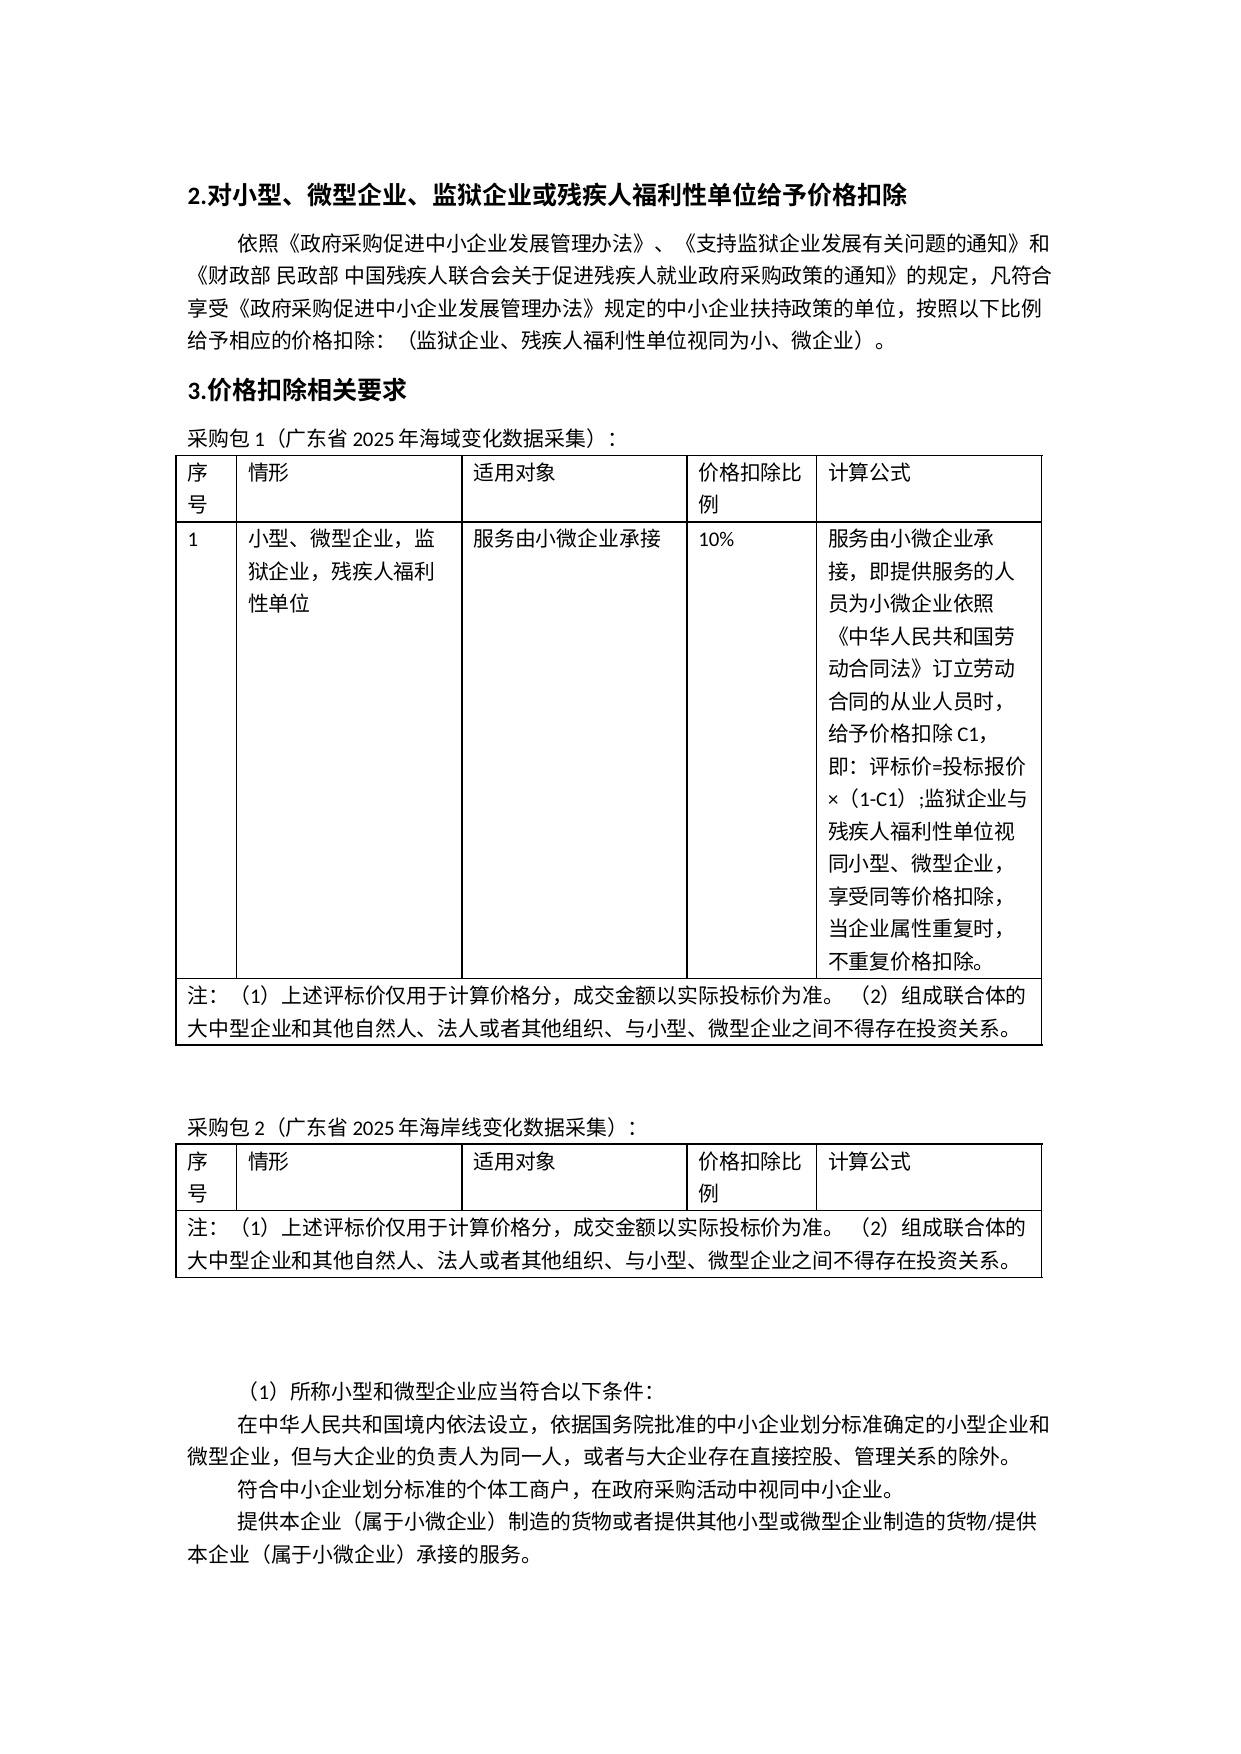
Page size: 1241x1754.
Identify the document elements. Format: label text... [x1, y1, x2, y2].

table_cell 注：（1）上述评标价仅用于计算价格分，成交金额以实际投标价为准。 （2）组成联合体的大中型企业和其他自然人、法人或者其他组织、与小型、微型企业之间不得存在投资关系。 [177, 1211, 1041, 1276]
table_header 序号 [177, 456, 236, 521]
table_header 价格扣除比例 [688, 456, 816, 521]
table_cell 服务由小微企业承接，即提供服务的人员为小微企业依照《中华人民共和国劳动合同法》订立劳动合同的从业人员时，给予价格扣除C1，即：评标价=投标报价×（1-C1）;监狱企业与残疾人福利性单位视同小型、微型企业，享受同等价格扣除，当企业属性重复时，不重复价格扣除。 [817, 523, 1041, 978]
table_header 序号 [177, 1145, 236, 1210]
table_cell 1 [177, 523, 236, 978]
table_header 情形 [237, 456, 461, 521]
table_cell 服务由小微企业承接 [463, 523, 686, 978]
table_cell 小型、微型企业，监狱企业，残疾人福利性单位 [237, 523, 461, 978]
text 采购包2（广东省2025年海岸线变化数据采集）： [187, 1111, 1053, 1143]
text 采购包1（广东省2025年海域变化数据采集）： [187, 422, 1053, 454]
table_header 情形 [237, 1145, 461, 1210]
text 3.价格扣除相关要求 [187, 357, 1053, 422]
table_header 价格扣除比例 [688, 1145, 816, 1210]
text 符合中小企业划分标准的个体工商户，在政府采购活动中视同中小企业。 [187, 1473, 1053, 1505]
table_cell 10% [688, 523, 816, 978]
text 在中华人民共和国境内依法设立，依据国务院批准的中小企业划分标准确定的小型企业和微型企业，但与大企业的负责人为同一人，或者与大企业存在直接控股、管理关系的除外。 [187, 1408, 1053, 1473]
table_header 计算公式 [817, 1145, 1041, 1210]
table_header 计算公式 [817, 456, 1041, 521]
table_cell 注：（1）上述评标价仅用于计算价格分，成交金额以实际投标价为准。 （2）组成联合体的大中型企业和其他自然人、法人或者其他组织、与小型、微型企业之间不得存在投资关系。 [177, 979, 1041, 1044]
table_header 适用对象 [463, 456, 686, 521]
text 提供本企业（属于小微企业）制造的货物或者提供其他小型或微型企业制造的货物/提供本企业（属于小微企业）承接的服务。 [187, 1505, 1053, 1570]
text 2.对小型、微型企业、监狱企业或残疾人福利性单位给予价格扣除 [187, 162, 1053, 227]
text （1）所称小型和微型企业应当符合以下条件： [187, 1375, 1053, 1408]
text 依照《政府采购促进中小企业发展管理办法》、《支持监狱企业发展有关问题的通知》和《财政部 民政部 中国残疾人联合会关于促进残疾人就业政府采购政策的通知》的规定，凡符合享受《政府采购促进中小企业发展管理办法》规定的中小企业扶持政策的单位，按照以下比例给予相应的价格扣除：（监狱企业、残疾人福利性单位视同为小、微企业）。 [187, 227, 1053, 357]
table_header 适用对象 [463, 1145, 686, 1210]
